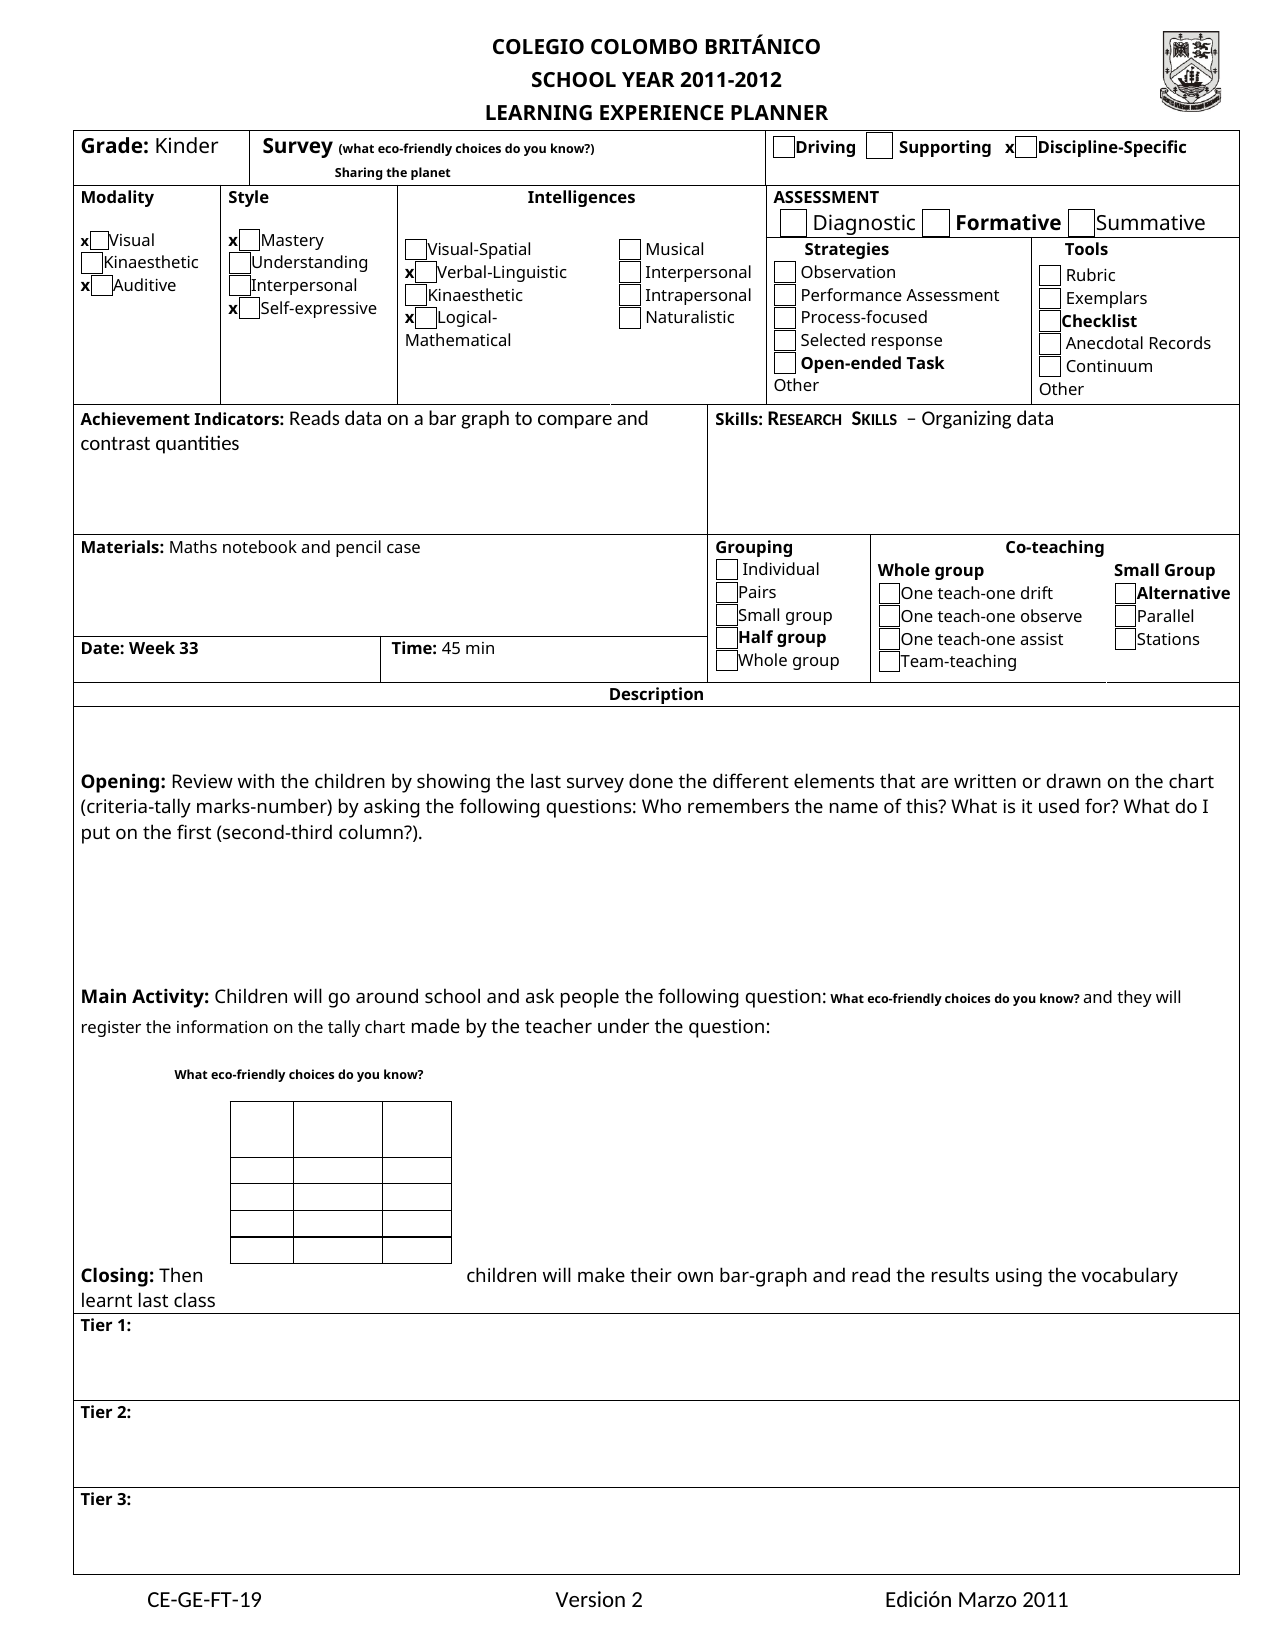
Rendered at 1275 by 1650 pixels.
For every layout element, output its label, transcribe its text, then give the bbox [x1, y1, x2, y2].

table_cell Strategies Observation Performance Assessment Process-focused Selected response Open-ended Task Other [767, 238, 1031, 404]
table_cell Visual-Spatial xVerbal-Linguistic Kinaesthetic xLogical-Mathematical [398, 238, 610, 404]
table_cell Materials: Maths notebook and pencil case [74, 535, 707, 636]
table_cell Tier 1: [74, 1314, 1239, 1399]
table_cell Grouping Individual Pairs Small group Half group Whole group [708, 535, 870, 682]
table_cell Co-teaching [871, 535, 1239, 558]
table_cell ASSESSMENT Diagnostic Formative Summative [767, 186, 1239, 237]
table_cell Musical Interpersonal Intrapersonal Naturalistic [611, 238, 766, 404]
table_cell Grade: Kinder [74, 131, 249, 184]
table_cell Tier 3: [74, 1488, 1239, 1574]
table_cell Time: 45 min [381, 637, 707, 682]
table_cell Small Group Alternative Parallel Stations [1107, 559, 1239, 682]
table_cell Description [74, 683, 1239, 706]
picture [1160, 31, 1222, 112]
table_cell Achievement Indicators: Reads data on a bar graph to compare and contrast quantities [74, 405, 707, 534]
table_cell Intelligences [398, 186, 766, 237]
table_cell Opening: Review with the children by showing the last survey done the different elements that are written or drawn on the chart (criteria-tally marks-number) by asking the following questions: Who remembers the name of this? What is it used for? What do I put on the first (second-third column?). [74, 707, 1239, 983]
table_cell Tier 2: [74, 1401, 1239, 1487]
table_cell Style xMastery Understanding Interpersonal xSelf-expressive [221, 186, 397, 404]
table_cell Survey (what eco-friendly choices do you know?) Sharing the planet [250, 131, 765, 184]
table_cell Date: Week 33 [74, 637, 380, 682]
table_cell Modality xVisual Kinaesthetic xAuditive [74, 186, 220, 404]
table_cell Skills: Research Skills – Organizing data [708, 405, 1239, 534]
table_header COLEGIO COLOMBO BRITÁNICO SCHOOL YEAR 2011-2012 LEARNING EXPERIENCE PLANNER [74, 33, 1239, 130]
table_cell Whole group One teach-one drift One teach-one observe One teach-one assist Team-teaching [871, 559, 1106, 682]
table_cell Tools Rubric Exemplars Checklist Anecdotal Records Continuum Other [1032, 238, 1239, 404]
table_cell Main Activity: Children will go around school and ask people the following question: What eco-friendly choices do you know? and they will register the information on the tally chart made by the teacher under the question: What eco-friendly choices do you know? Closing: Then children will make their own bar-graph and read the results using the vocabulary learnt last class [74, 984, 1239, 1313]
table_cell Driving Supporting xDiscipline-Specific [766, 131, 1239, 184]
